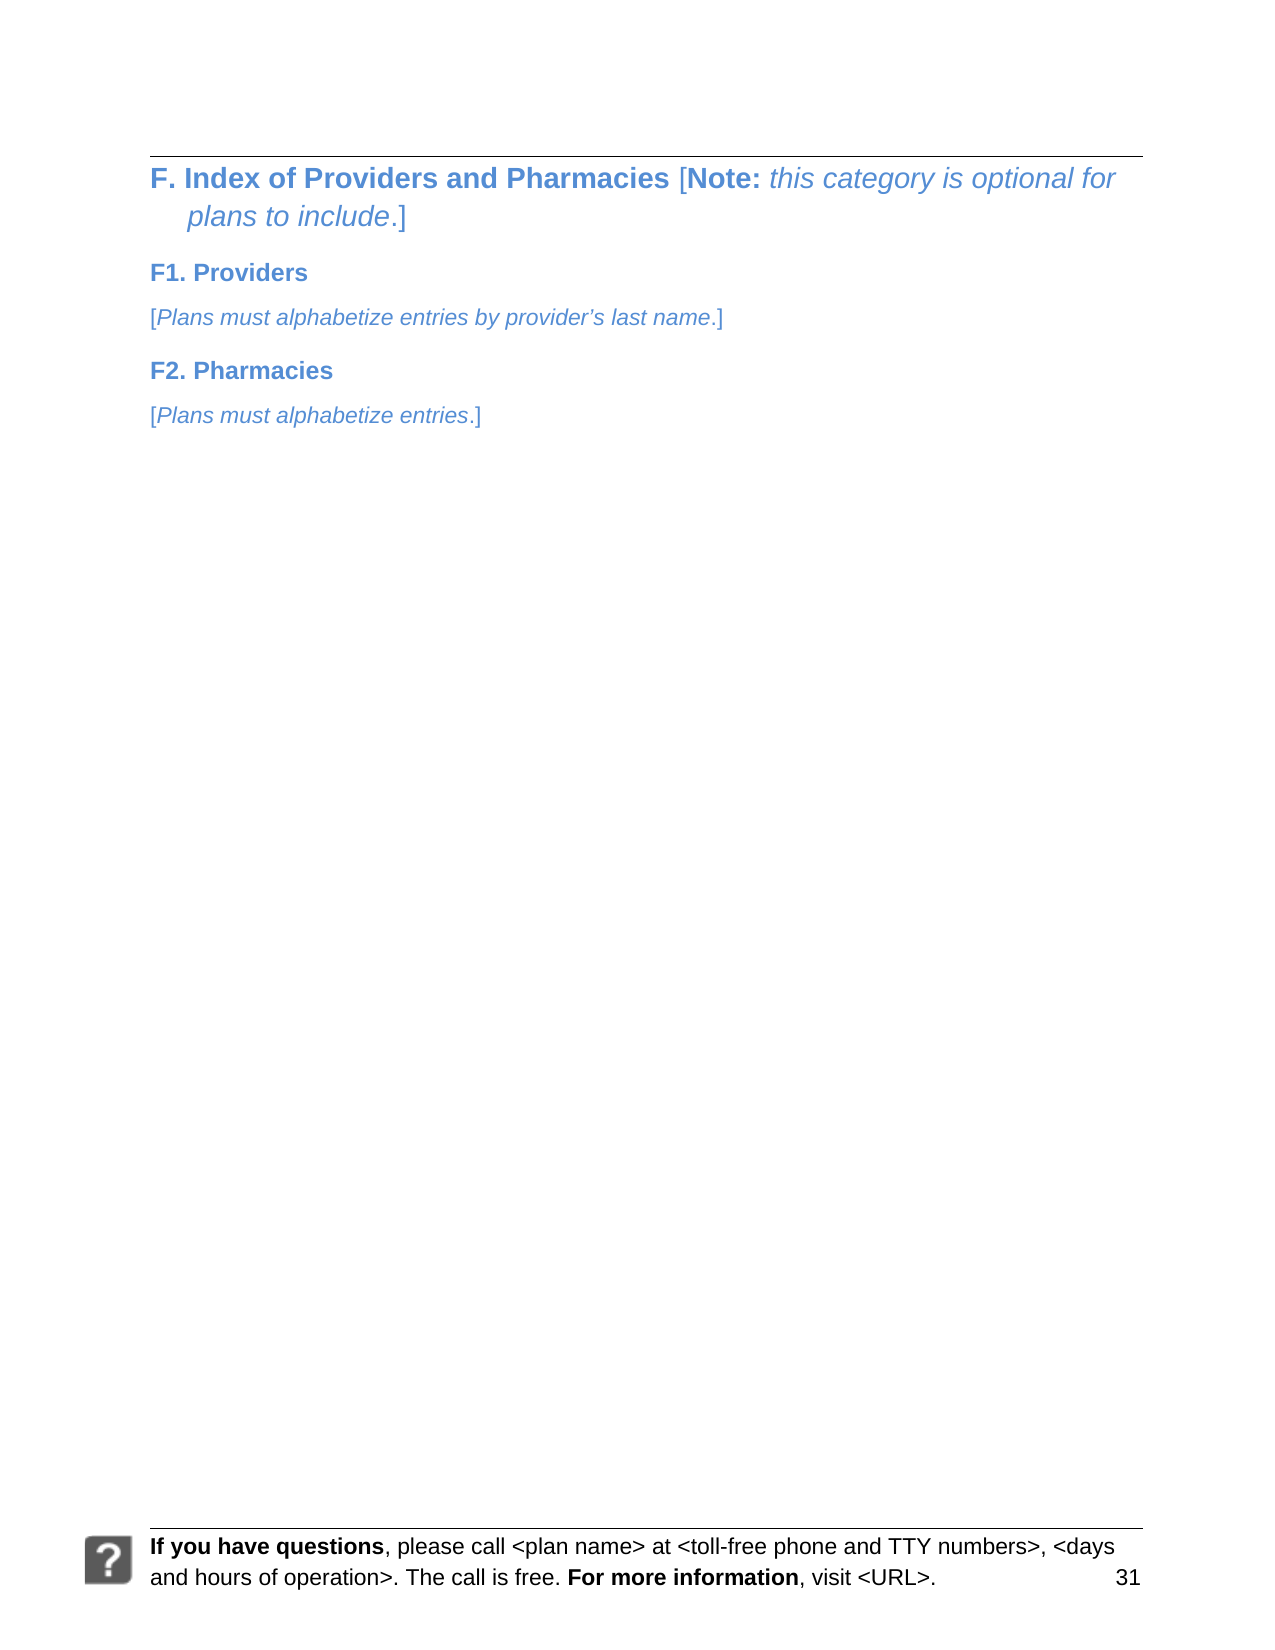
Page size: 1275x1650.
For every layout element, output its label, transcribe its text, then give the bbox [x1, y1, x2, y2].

subtitle F. Index of Providers and Pharmacies [Note: this category is optional for plans to include.] [150, 157, 1143, 234]
subtitle F1. Providers [150, 255, 1068, 288]
picture [84, 1535, 134, 1586]
text [Plans must alphabetize entries.] [150, 398, 1143, 430]
subtitle F2. Pharmacies [150, 353, 1068, 386]
text [Plans must alphabetize entries by provider’s last name.] [150, 301, 1143, 332]
